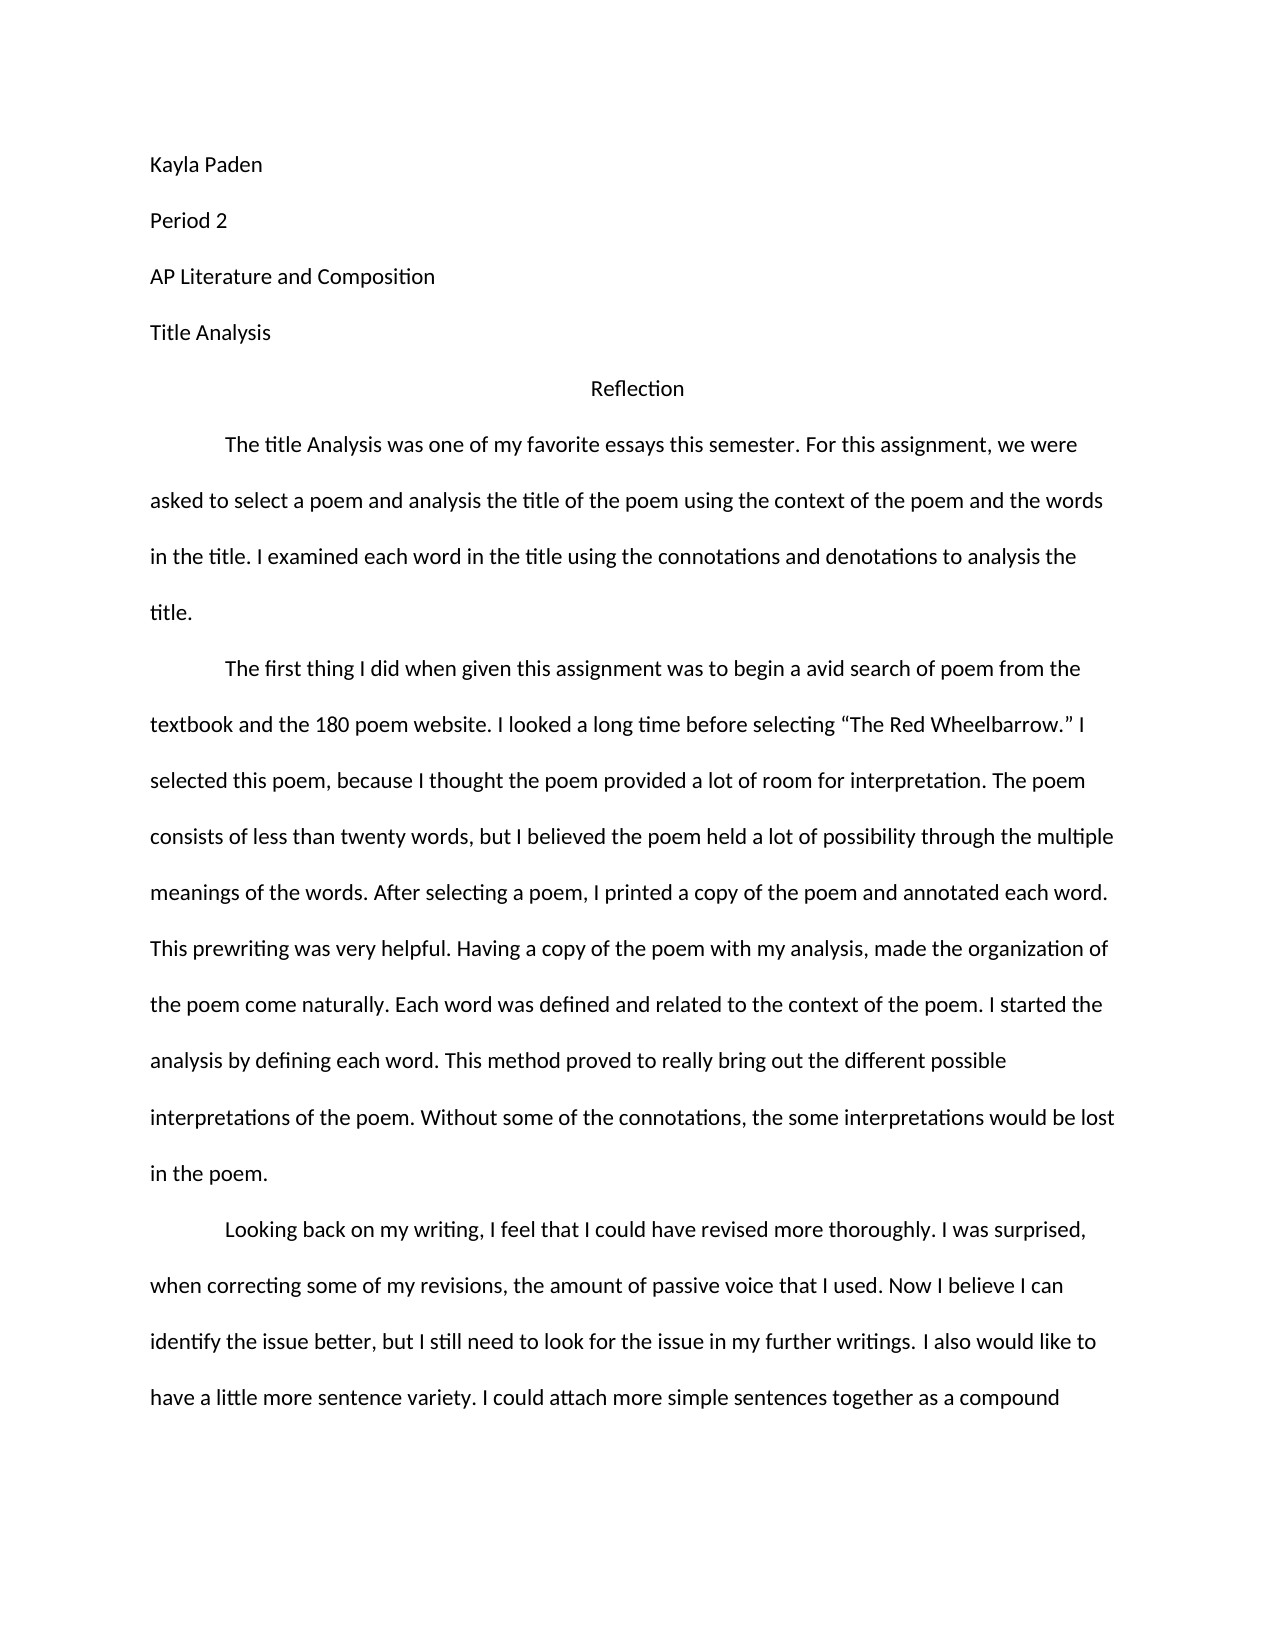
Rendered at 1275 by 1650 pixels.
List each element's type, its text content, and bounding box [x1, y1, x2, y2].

text Period 2 [150, 206, 1125, 234]
text Kayla Paden [150, 150, 1125, 178]
text Reflection [150, 374, 1125, 402]
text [150, 1215, 1125, 1411]
text Title Analysis [150, 318, 1125, 346]
text The first thing I did when given this assignment was to begin a avid search of poem from the textbook and the 180 poem website. I looked a long time before selecting “The Red Wheelbarrow.” I selected this poem, because I thought the poem provided a lot of room for interpretation. The poem consists of less than twenty words, but I believed the poem held a lot of possibility through the multiple meanings of the words. After selecting a poem, I printed a copy of the poem and annotated each word. This prewriting was very helpful. Having a copy of the poem with my analysis, made the organization of the poem come naturally. Each word was defined and related to the context of the poem. I started the analysis by defining each word. This method proved to really bring out the different possible interpretations of the poem. Without some of the connotations, the some interpretations would be lost in the poem. [150, 654, 1125, 1187]
text The title Analysis was one of my favorite essays this semester. For this assignment, we were asked to select a poem and analysis the title of the poem using the context of the poem and the words in the title. I examined each word in the title using the connotations and denotations to analysis the title. [150, 430, 1125, 626]
text AP Literature and Composition [150, 262, 1125, 290]
